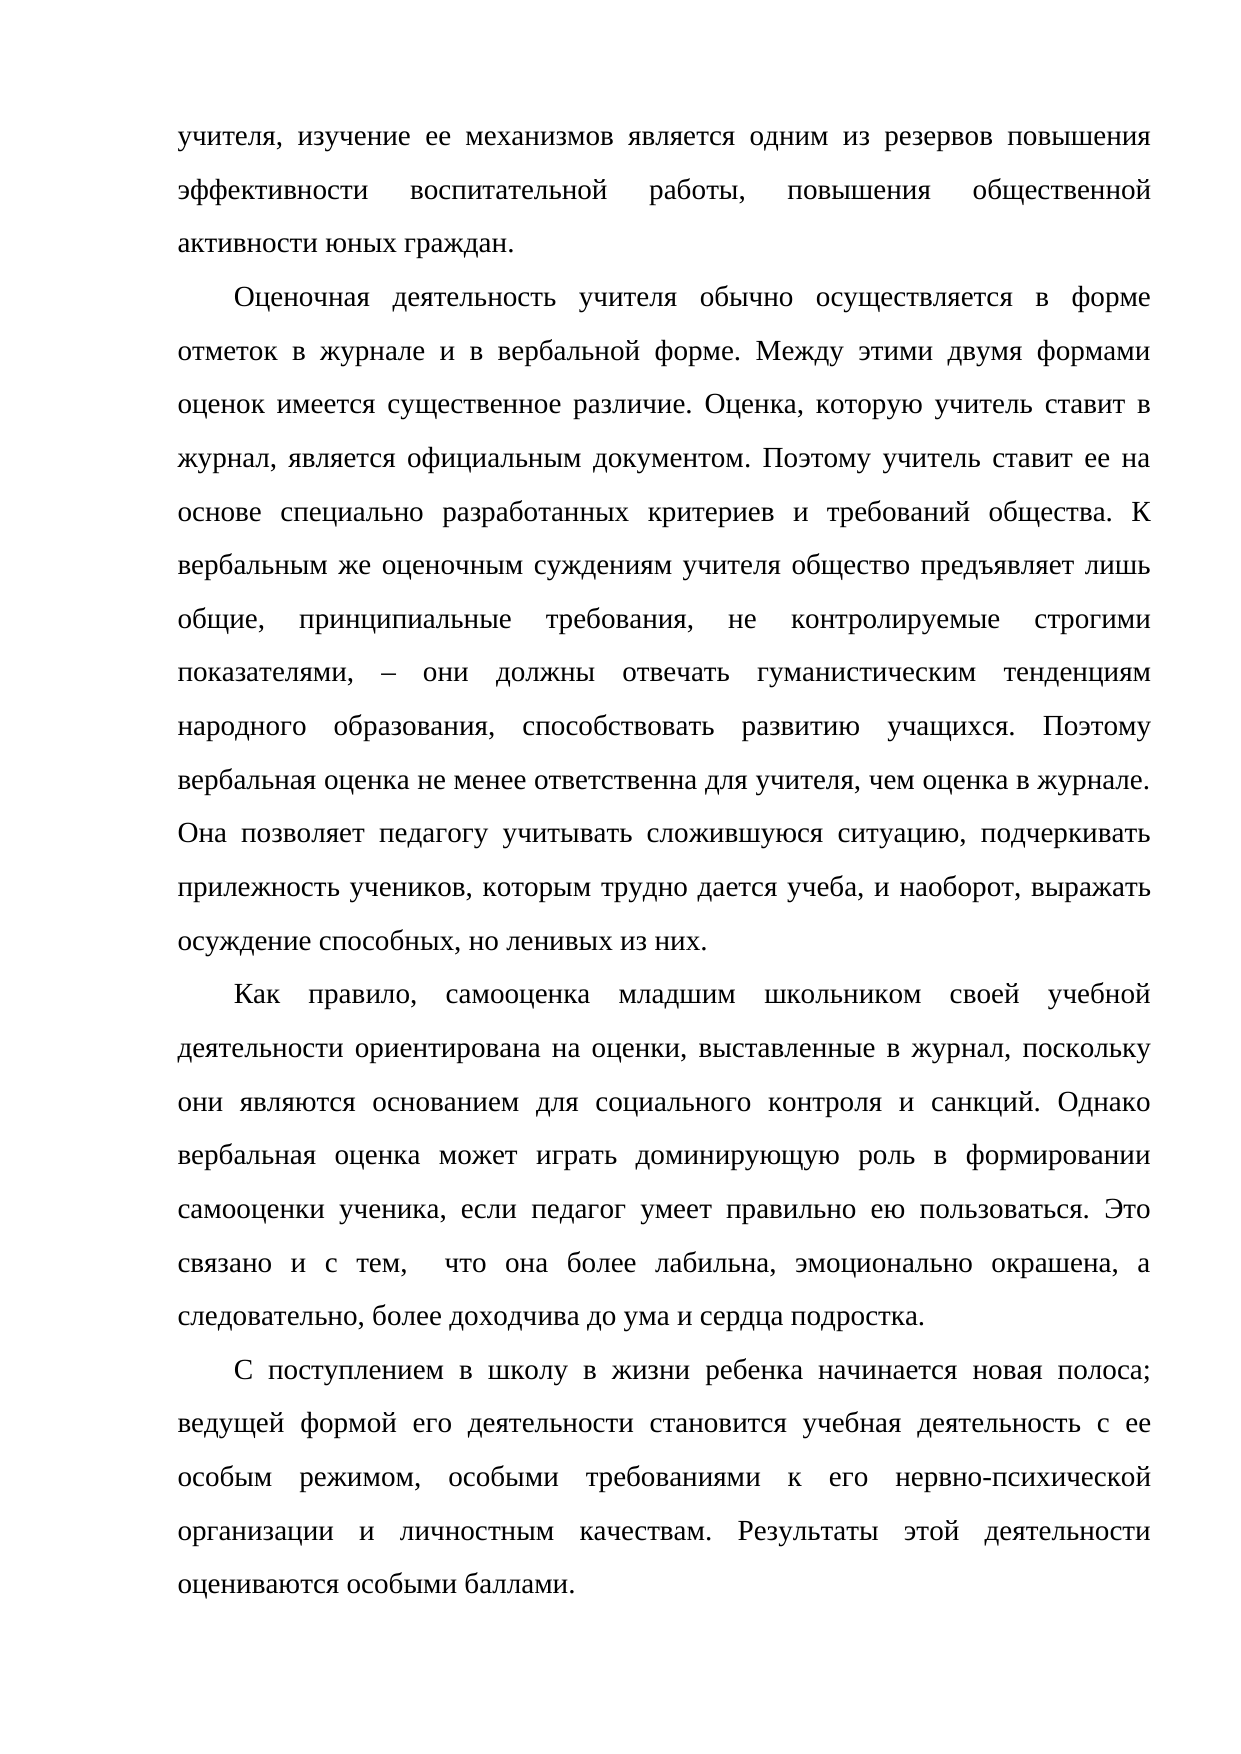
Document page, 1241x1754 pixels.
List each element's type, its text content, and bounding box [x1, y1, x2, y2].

text Как правило, самооценка младшим школьником своей учебной деятельности ориентирована на оценки, выставленные в журнал, поскольку они являются основанием для социального контроля и санкций. Однако вербальная оценка может играть доминирующую роль в формировании самооценки ученика, если педагог умеет правильно ею пользоваться. Это связано и с тем, что она более лабильна, эмоционально окрашена, а следовательно, более доходчива до ума и сердца подростка. [177, 976, 1152, 1332]
text Оценочная деятельность учителя обычно осуществляется в форме отметок в журнале и в вербальной форме. Между этими двумя формами оценок имеется существенное различие. Оценка, которую учитель ставит в журнал, является официальным документом. Поэтому учитель ставит ее на основе специально разработанных критериев и требований общества. К вербальным же оценочным суждениям учителя общество предъявляет лишь общие, принципиальные требования, не контролируемые строгими показателями, – они должны отвечать гуманистическим тенденциям народного образования, способствовать развитию учащихся. Поэтому вербальная оценка не менее ответственна для учителя, чем оценка в журнале. Она позволяет педагогу учитывать сложившуюся ситуацию, подчеркивать прилежность учеников, которым трудно дается учеба, и наоборот, выражать осуждение способных, но ленивых из них. [177, 279, 1152, 956]
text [177, 118, 1152, 259]
text С поступлением в школу в жизни ребенка начинается новая полоса; ведущей формой его деятельности становится учебная деятельность с ее особым режимом, особыми требованиями к его нервно-психической организации и личностным качествам. Результаты этой деятельности оцениваются особыми баллами. [177, 1352, 1152, 1600]
